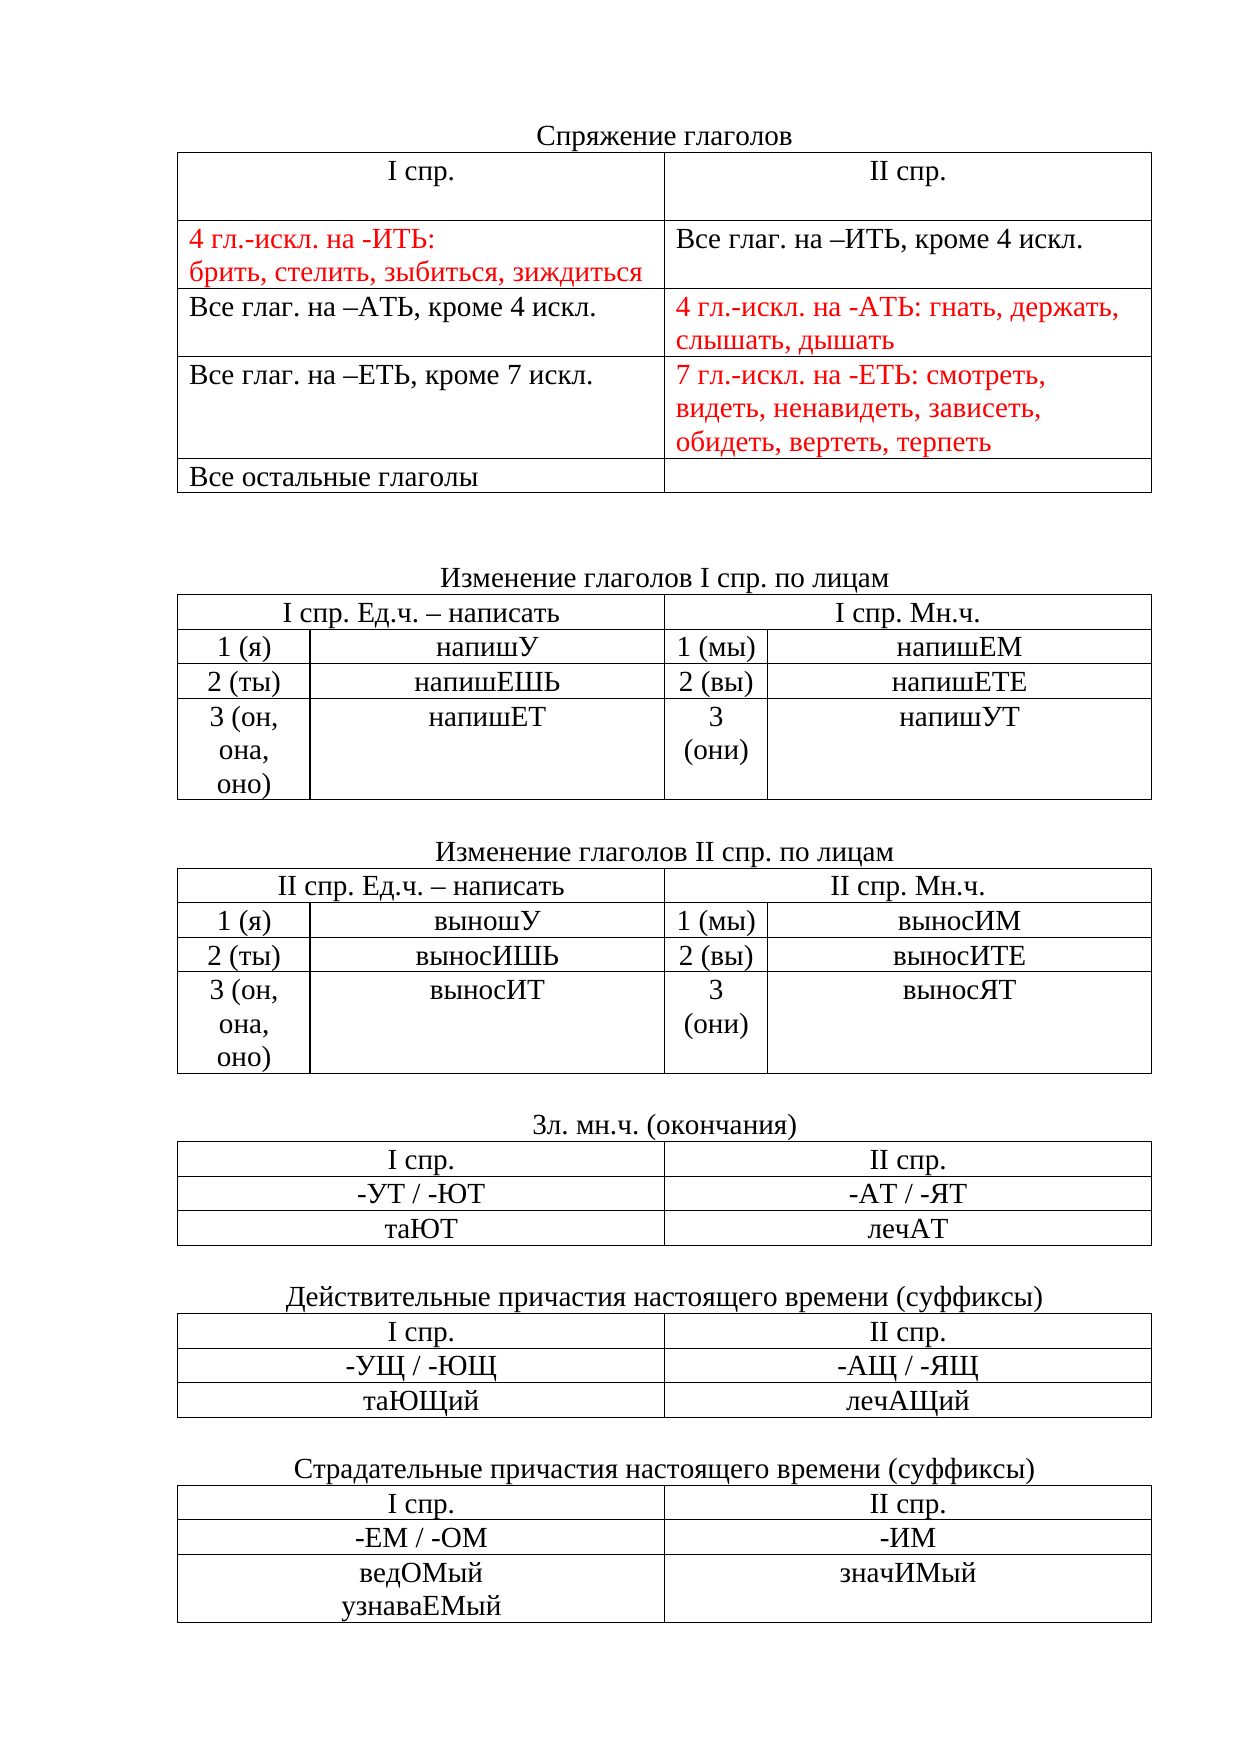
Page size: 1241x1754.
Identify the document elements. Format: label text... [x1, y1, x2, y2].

table_cell напишУТ [768, 699, 1151, 799]
table_cell Все остальные глаголы [178, 459, 664, 492]
table_cell выносИТ [311, 972, 664, 1073]
table_cell 3 (они) [665, 699, 767, 799]
table_cell 2 (ты) [178, 938, 309, 971]
table_cell выносЯТ [768, 972, 1151, 1073]
table_cell ведОМый узнаваЕМый [178, 1555, 664, 1622]
text Изменение глаголов II спр. по лицам [177, 834, 1152, 867]
table_cell -ЕМ / -ОМ [178, 1520, 664, 1554]
table_cell напишЕТЕ [768, 664, 1151, 698]
table_header II спр. [665, 153, 1151, 220]
table_header II спр. Мн.ч. [665, 869, 1151, 902]
table_cell 3 (они) [665, 972, 767, 1073]
table_cell Все глаг. на –ИТЬ, кроме 4 искл. [665, 221, 1151, 288]
table_cell напишУ [311, 630, 664, 663]
table_cell 7 гл.-искл. на -ЕТЬ: смотреть, видеть, ненавидеть, зависеть, обидеть, вертеть, терпеть [665, 357, 1151, 458]
table_cell 4 гл.-искл. на -АТЬ: гнать, держать, слышать, дышать [665, 289, 1151, 356]
table_cell лечАЩий [665, 1383, 1151, 1417]
table_cell -АЩ / -ЯЩ [665, 1349, 1151, 1382]
table_header I спр. [178, 1486, 664, 1519]
table_header II спр. [665, 1486, 1151, 1519]
table_header II спр. [665, 1314, 1151, 1347]
table_cell выношУ [311, 903, 664, 937]
table_cell лечАТ [665, 1211, 1151, 1245]
table_cell напишЕШЬ [311, 664, 664, 698]
table_cell 3 (он, она, оно) [178, 972, 309, 1073]
text Спряжение глаголов [177, 118, 1152, 152]
table_cell [665, 459, 1151, 492]
table_cell напишЕМ [768, 630, 1151, 663]
table_cell выносИШЬ [311, 938, 664, 971]
table_cell выносИТЕ [768, 938, 1151, 971]
table_cell напишЕТ [311, 699, 664, 799]
table_header II спр. Ед.ч. – написать [178, 869, 664, 902]
table_cell -УЩ / -ЮЩ [178, 1349, 664, 1382]
text Страдательные причастия настоящего времени (суффиксы) [177, 1451, 1152, 1485]
table_cell -ИМ [665, 1520, 1151, 1554]
table_cell 1 (я) [178, 630, 309, 663]
table_cell таЮЩий [178, 1383, 664, 1417]
table_header II спр. [665, 1142, 1151, 1176]
text Действительные причастия настоящего времени (суффиксы) [177, 1279, 1152, 1313]
table_cell -АТ / -ЯТ [665, 1177, 1151, 1210]
table_cell 4 гл.-искл. на -ИТЬ: брить, стелить, зыбиться, зиждиться [178, 221, 664, 288]
table_header I спр. Мн.ч. [665, 595, 1151, 628]
table_header I спр. [178, 1142, 664, 1176]
table_cell 2 (вы) [665, 664, 767, 698]
table_cell 2 (ты) [178, 664, 309, 698]
table_cell выносИМ [768, 903, 1151, 937]
table_cell 1 (мы) [665, 630, 767, 663]
table_cell значИМый [665, 1555, 1151, 1622]
table_header I спр. Ед.ч. – написать [178, 595, 664, 628]
table_cell 1 (мы) [665, 903, 767, 937]
table_cell 3 (он, она, оно) [178, 699, 309, 799]
table_cell 2 (вы) [665, 938, 767, 971]
table_header I спр. [178, 1314, 664, 1347]
text Изменение глаголов I спр. по лицам [177, 560, 1152, 594]
table_cell Все глаг. на –ЕТЬ, кроме 7 искл. [178, 357, 664, 458]
table_cell 1 (я) [178, 903, 309, 937]
table_cell таЮТ [178, 1211, 664, 1245]
table_cell Все глаг. на –АТЬ, кроме 4 искл. [178, 289, 664, 356]
text 3л. мн.ч. (окончания) [177, 1107, 1152, 1141]
table_cell -УТ / -ЮТ [178, 1177, 664, 1210]
table_header I спр. [178, 153, 664, 220]
